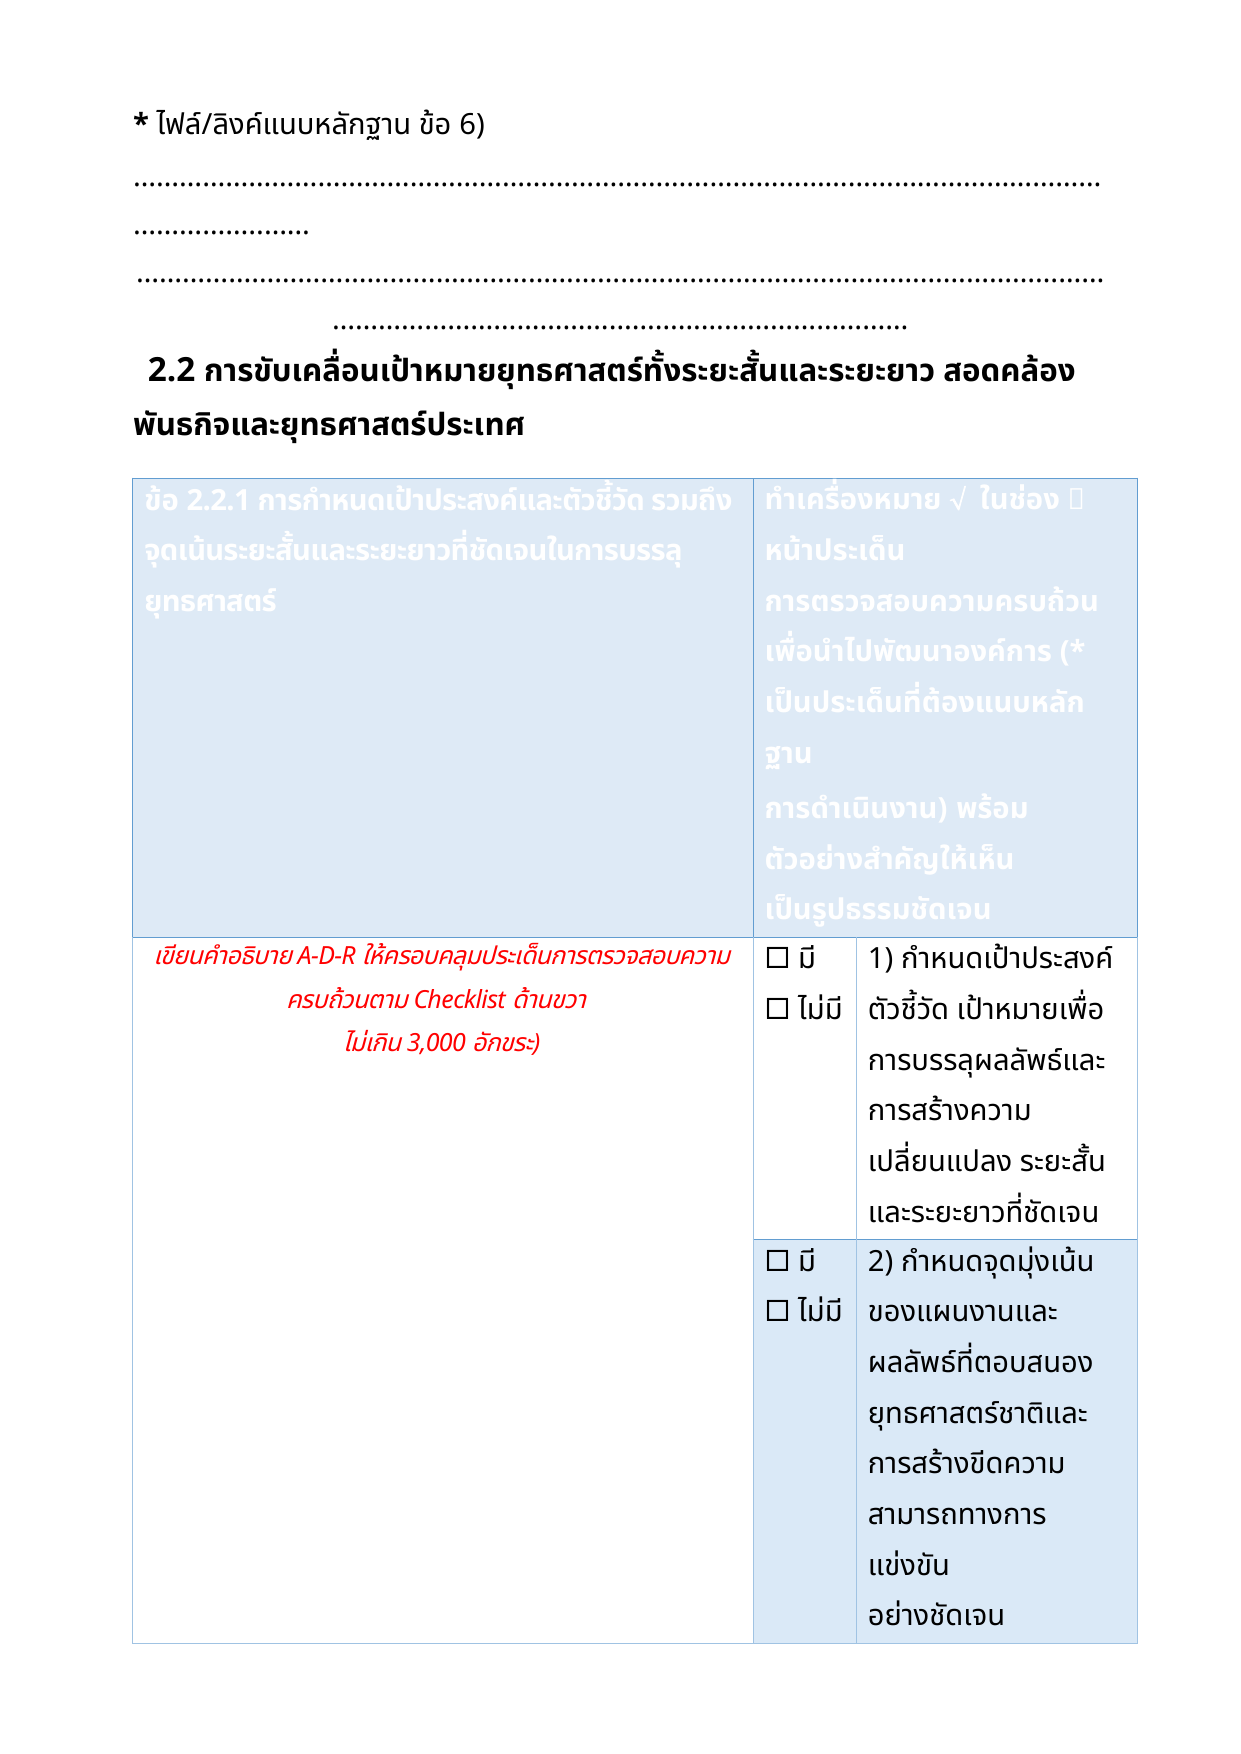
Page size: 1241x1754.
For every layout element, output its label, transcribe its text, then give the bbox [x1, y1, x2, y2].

table_cell เขียนคำอธิบาย A-D-R ให้ครอบคลุมประเด็นการตรวจสอบความครบถ้วนตาม Checklist ด้านขวา ไม่เกิน 3,000 อักขระ) [133, 938, 753, 1643]
text * ไฟล์/ลิงค์แนบหลักฐาน ข้อ 6) ……………………………………………………………………………………………………………………………..…… [133, 103, 1107, 243]
text 2.2 การขับเคลื่อนเป้าหมายยุทธศาสตร์ทั้งระยะสั้นและระยะยาว สอดคล้องพันธกิจและยุทธศาสตร์ประเทศ [133, 346, 1107, 450]
table_cell มี ไม่มี [754, 938, 856, 1239]
text ………………………………………………………………………………………………………………………………………………………………………………… [133, 251, 1107, 338]
table_header ทำเครื่องหมาย ในช่อง หน้าประเด็น การตรวจสอบความครบถ้วน เพื่อนำไปพัฒนาองค์การ (* เป็นประเด็นที่ต้องแนบหลักฐาน การดำเนินงาน) พร้อมตัวอย่างสำคัญให้เห็น เป็นรูปธรรมชัดเจน [754, 479, 1137, 937]
table_cell 1) กำหนดเป้าประสงค์ ตัวชี้วัด เป้าหมายเพื่อการบรรลุผลลัพธ์และการสร้างความเปลี่ยนแปลง ระยะสั้นและระยะยาวที่ชัดเจน [857, 938, 1137, 1239]
table_cell มี ไม่มี [754, 1240, 856, 1643]
table_cell 2) กำหนดจุดมุ่งเน้นของแผนงานและผลลัพธ์ที่ตอบสนองยุทธศาสตร์ชาติและการสร้างขีดความสามารถทางการแข่งขัน อย่างชัดเจน [857, 1240, 1137, 1643]
table_header ข้อ 2.2.1 การกำหนดเป้าประสงค์และตัวชี้วัด รวมถึงจุดเน้นระยะสั้นและระยะยาวที่ชัดเจนในการบรรลุยุทธศาสตร์ [133, 479, 753, 937]
